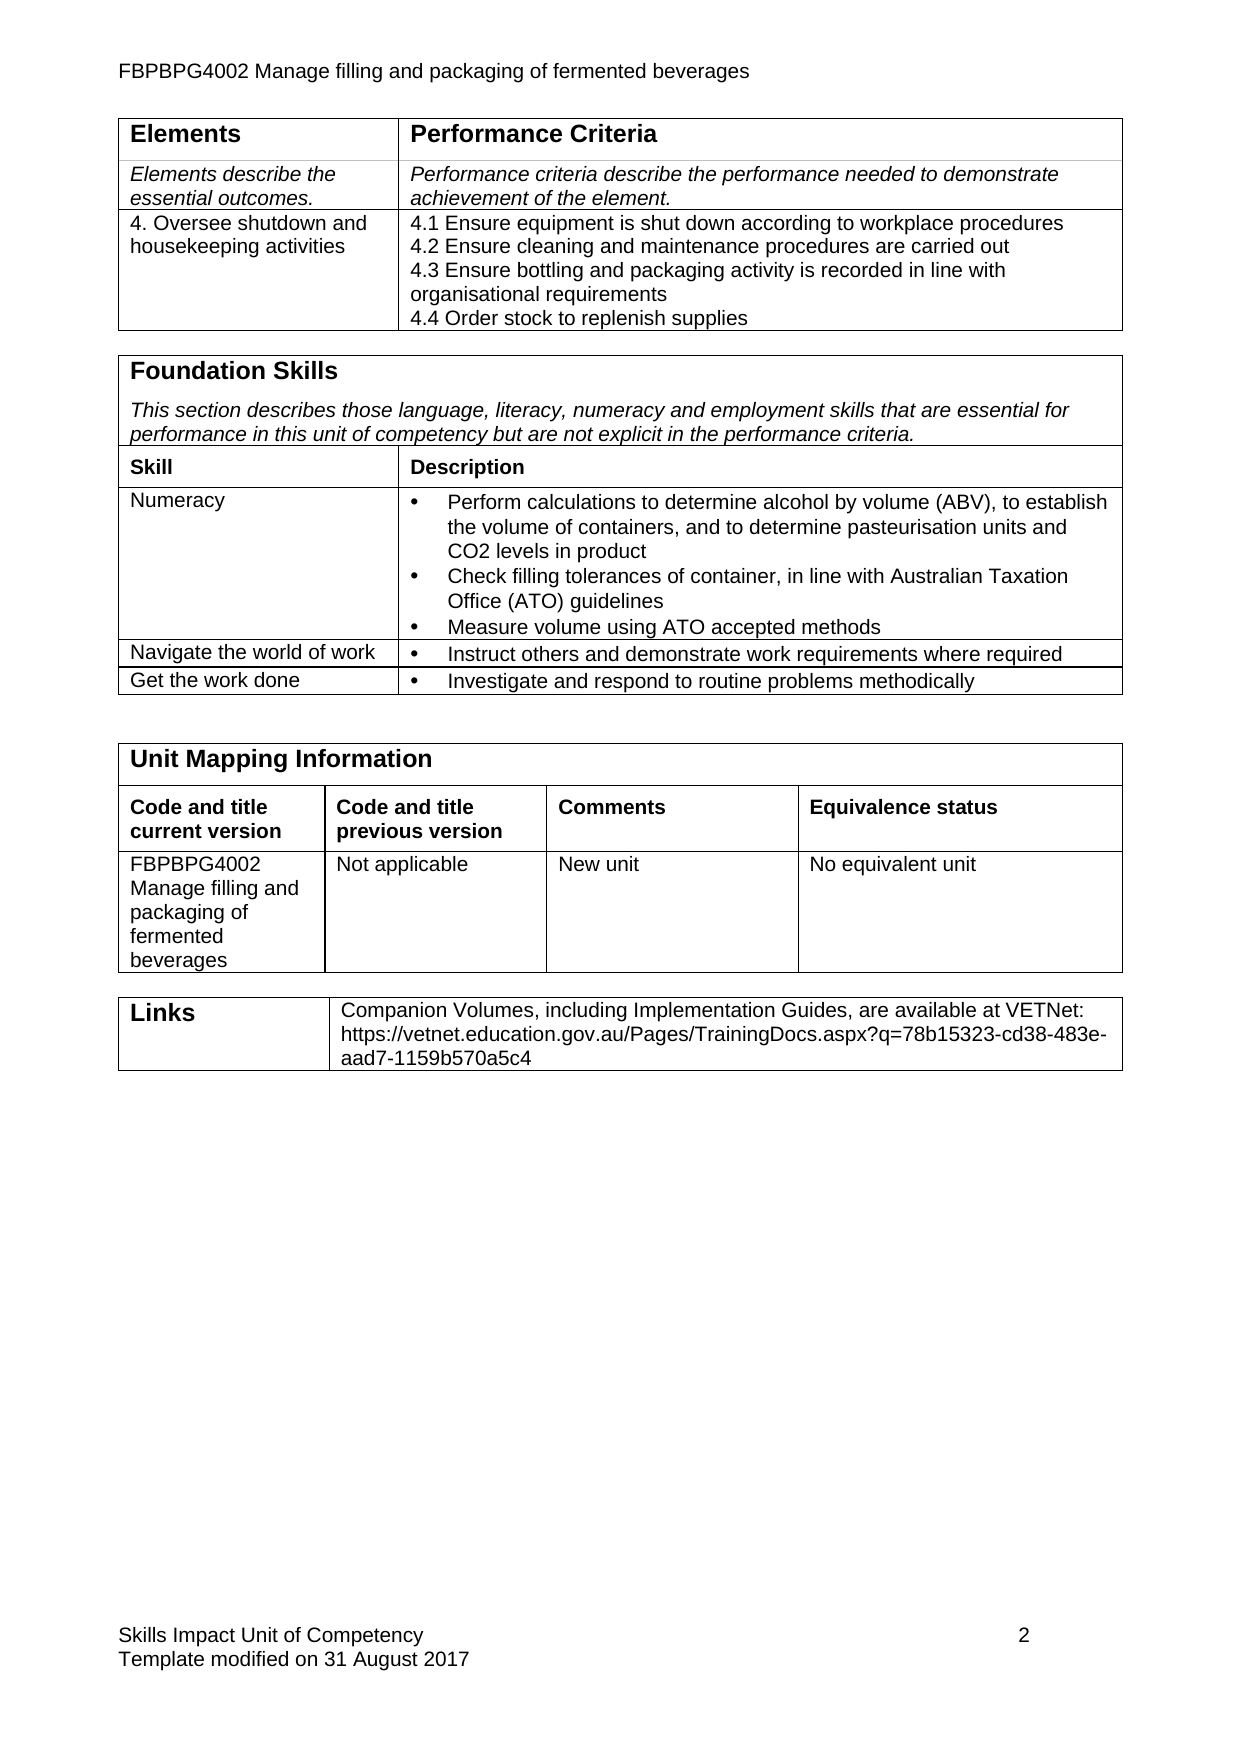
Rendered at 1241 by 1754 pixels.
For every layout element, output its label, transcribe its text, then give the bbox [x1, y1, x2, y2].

table_cell Get the work done [119, 668, 398, 694]
table_cell No equivalent unit [799, 852, 1122, 972]
table_cell Comments [547, 786, 798, 851]
table_cell 4. Oversee shutdown and housekeeping activities [119, 210, 398, 330]
table_cell Instruct others and demonstrate work requirements where required [399, 640, 1122, 666]
table_cell Investigate and respond to routine problems methodically [399, 668, 1122, 694]
table_cell Code and title previous version [326, 786, 546, 851]
table_header Companion Volumes, including Implementation Guides, are available at VETNet: https://vetnet.education.gov.au/Pages/TrainingDocs.aspx?q=78b15323-cd38-483e-aad7-1159b570a5c4 [330, 998, 1122, 1069]
table_cell Equivalence status [799, 786, 1122, 851]
table_cell Performance criteria describe the performance needed to demonstrate achievement of the element. [399, 161, 1122, 209]
table_cell Skill [119, 446, 398, 487]
table_header Performance Criteria [399, 119, 1122, 160]
table_header Unit Mapping Information [119, 744, 1122, 785]
table_cell FBPBPG4002 Manage filling and packaging of fermented beverages [119, 852, 324, 972]
table_header Links [119, 998, 329, 1069]
table_cell Perform calculations to determine alcohol by volume (ABV), to establish the volume of containers, and to determine pasteurisation units and CO2 levels in product Check filling tolerances of container, in line with Australian Taxation Office (ATO) guidelines Measure volume using ATO accepted methods [399, 488, 1122, 639]
table_cell Code and title current version [119, 786, 324, 851]
table_cell Navigate the world of work [119, 640, 398, 666]
table_header Elements [119, 119, 398, 160]
table_cell Elements describe the essential outcomes. [119, 161, 398, 209]
table_cell Not applicable [326, 852, 546, 972]
table_cell New unit [547, 852, 798, 972]
table_cell Numeracy [119, 488, 398, 639]
table_cell Description [399, 446, 1122, 487]
table_header Foundation Skills This section describes those language, literacy, numeracy and employment skills that are essential for performance in this unit of competency but are not explicit in the performance criteria. [119, 356, 1122, 445]
table_cell 4.1 Ensure equipment is shut down according to workplace procedures 4.2 Ensure cleaning and maintenance procedures are carried out 4.3 Ensure bottling and packaging activity is recorded in line with organisational requirements 4.4 Order stock to replenish supplies [399, 210, 1122, 330]
